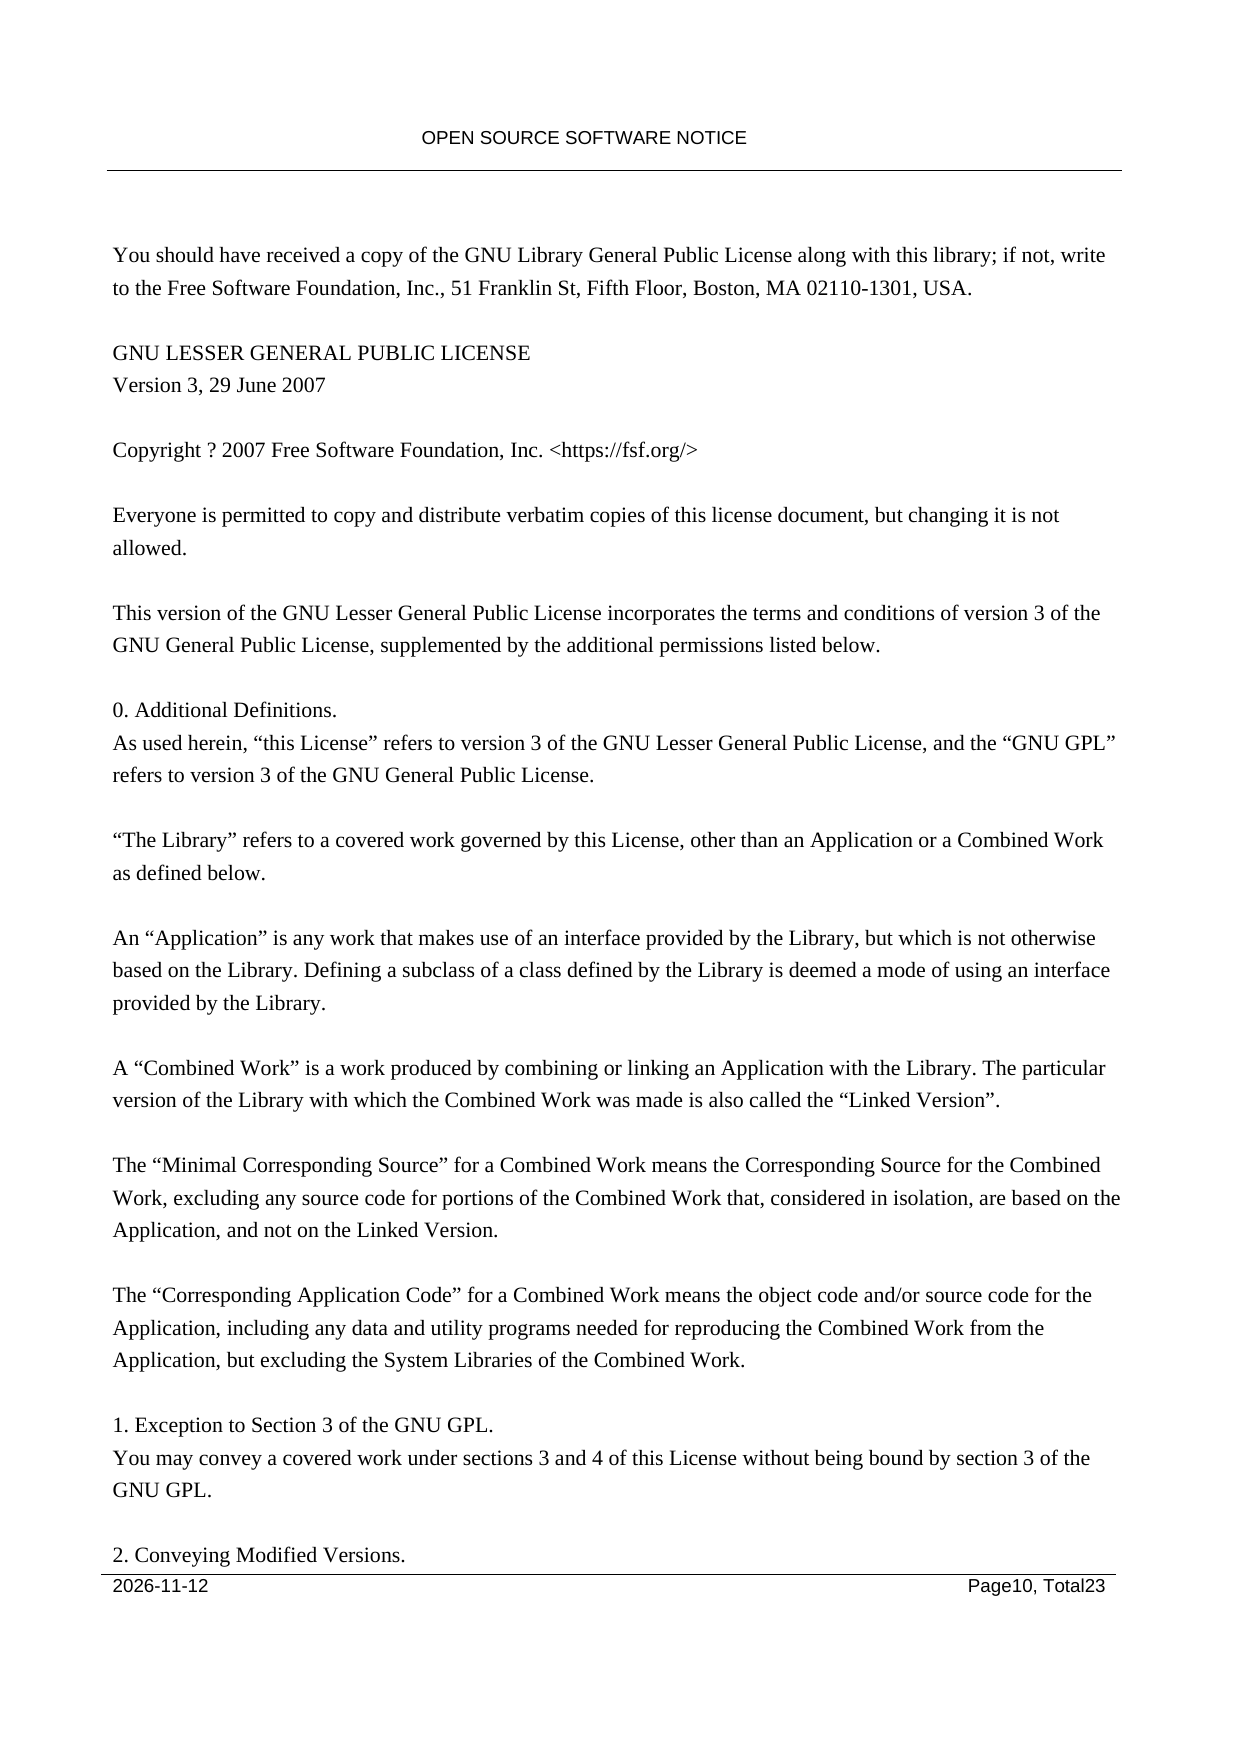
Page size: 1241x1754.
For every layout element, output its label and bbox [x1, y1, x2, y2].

text [112, 206, 1128, 1571]
